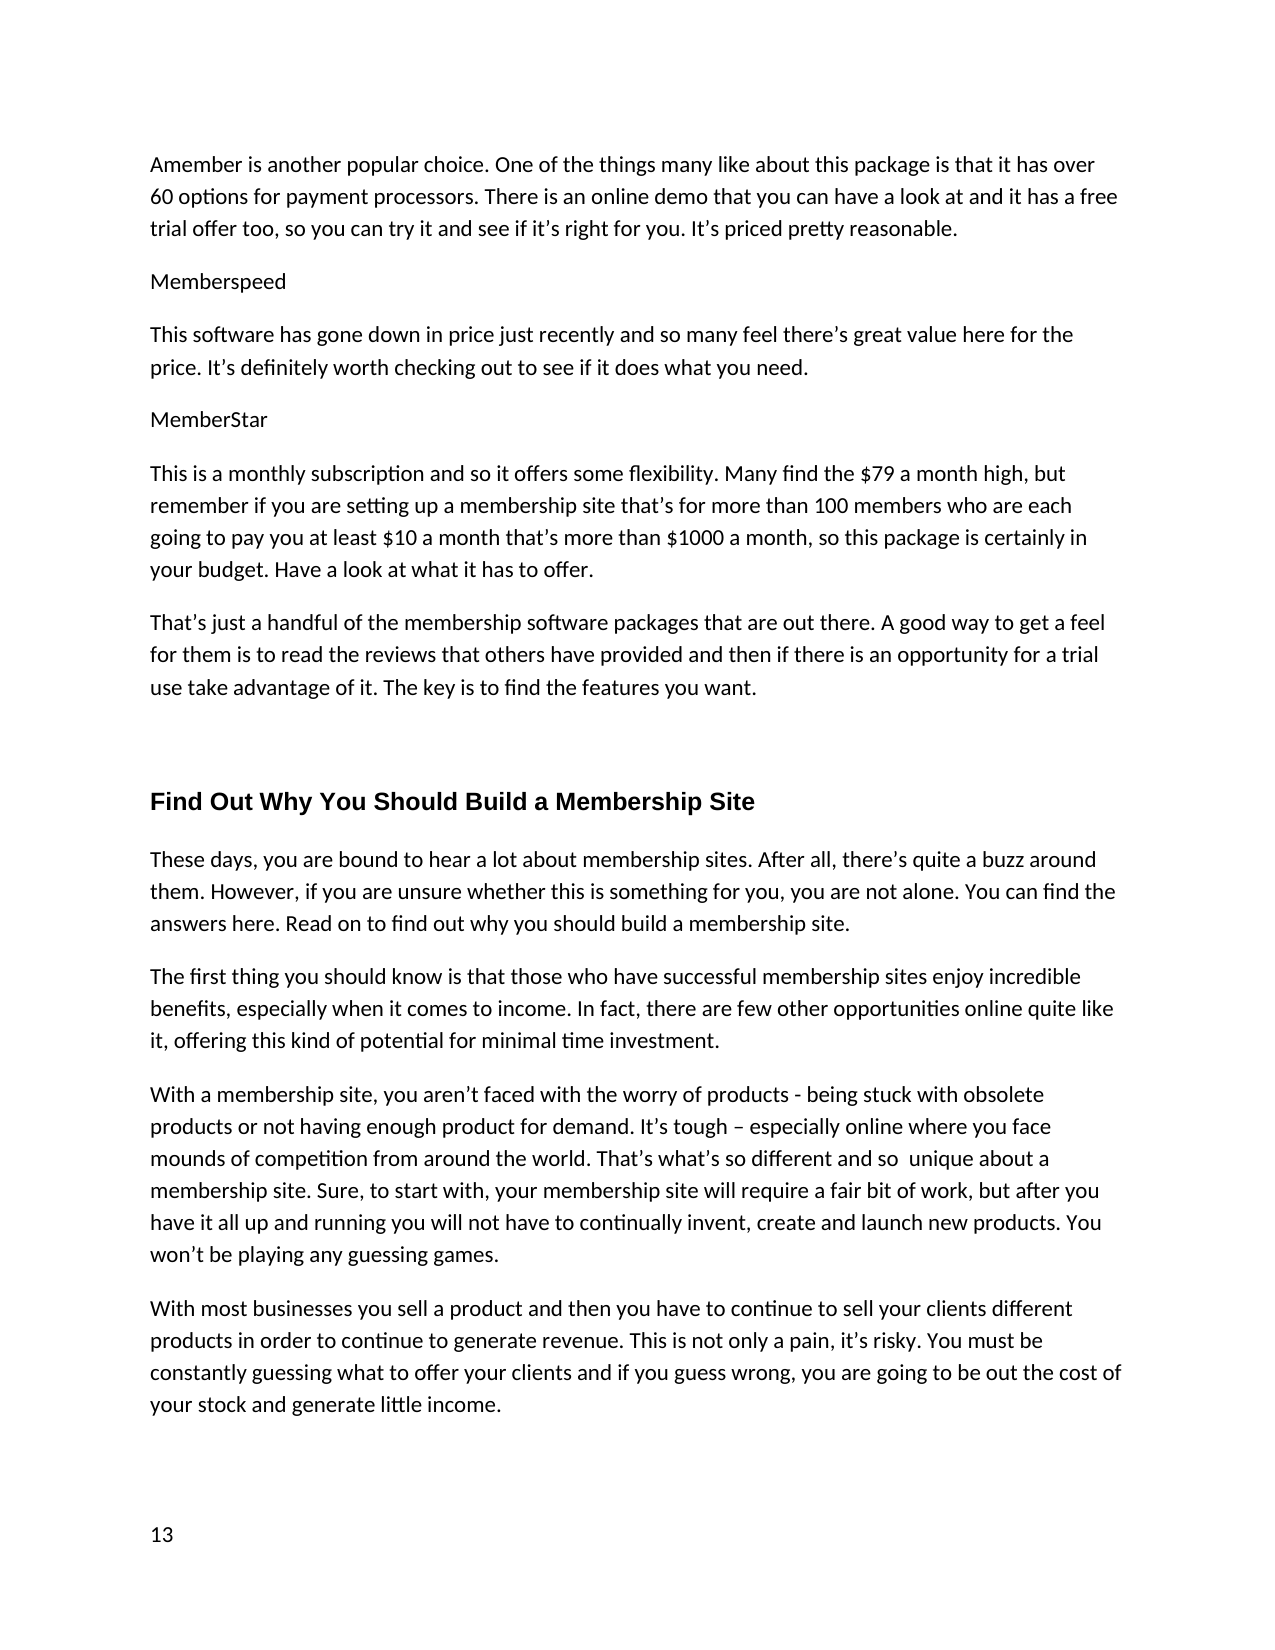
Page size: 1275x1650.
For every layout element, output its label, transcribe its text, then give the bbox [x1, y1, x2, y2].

subtitle Find Out Why You Should Build a Membership Site [150, 787, 1125, 816]
text The first thing you should know is that those who have successful membership sites enjoy incredible benefits, especially when it comes to income. In fact, there are few other opportunities online quite like it, offering this kind of potential for minimal time investment. [150, 962, 1125, 1055]
text Amember is another popular choice. One of the things many like about this package is that it has over 60 options for payment processors. There is an online demo that you can have a look at and it has a free trial offer too, so you can try it and see if it’s right for you. It’s priced pretty reasonable. [150, 150, 1125, 242]
text With a membership site, you aren’t faced with the worry of products - being stuck with obsolete products or not having enough product for demand. It’s tough – especially online where you face mounds of competition from around the world. That’s what’s so different and so unique about a membership site. Sure, to start with, your membership site will require a fair bit of work, but after you have it all up and running you will not have to continually invent, create and launch new products. You won’t be playing any guessing games. [150, 1080, 1125, 1269]
text That’s just a handful of the membership software packages that are out there. A good way to get a feel for them is to read the reviews that others have provided and then if there is an opportunity for a trial use take advantage of it. The key is to find the features you want. [150, 608, 1125, 701]
text These days, you are bound to hear a lot about membership sites. After all, there’s quite a buzz around them. However, if you are unsure whether this is something for you, you are not alone. You can find the answers here. Read on to find out why you should build a membership site. [150, 845, 1125, 937]
text This is a monthly subscription and so it offers some flexibility. Many find the $79 a month high, but remember if you are setting up a membership site that’s for more than 100 members who are each going to pay you at least $10 a month that’s more than $1000 a month, so this package is certainly in your budget. Have a look at what it has to offer. [150, 459, 1125, 583]
text MemberStar [150, 406, 1125, 434]
text Memberspeed [150, 267, 1125, 295]
text With most businesses you sell a product and then you have to continue to sell your clients different products in order to continue to generate revenue. This is not only a pain, it’s risky. You must be constantly guessing what to offer your clients and if you guess wrong, you are going to be out the cost of your stock and generate little income. [150, 1294, 1125, 1418]
text This software has gone down in price just recently and so many feel there’s great value here for the price. It’s definitely worth checking out to see if it does what you need. [150, 320, 1125, 381]
